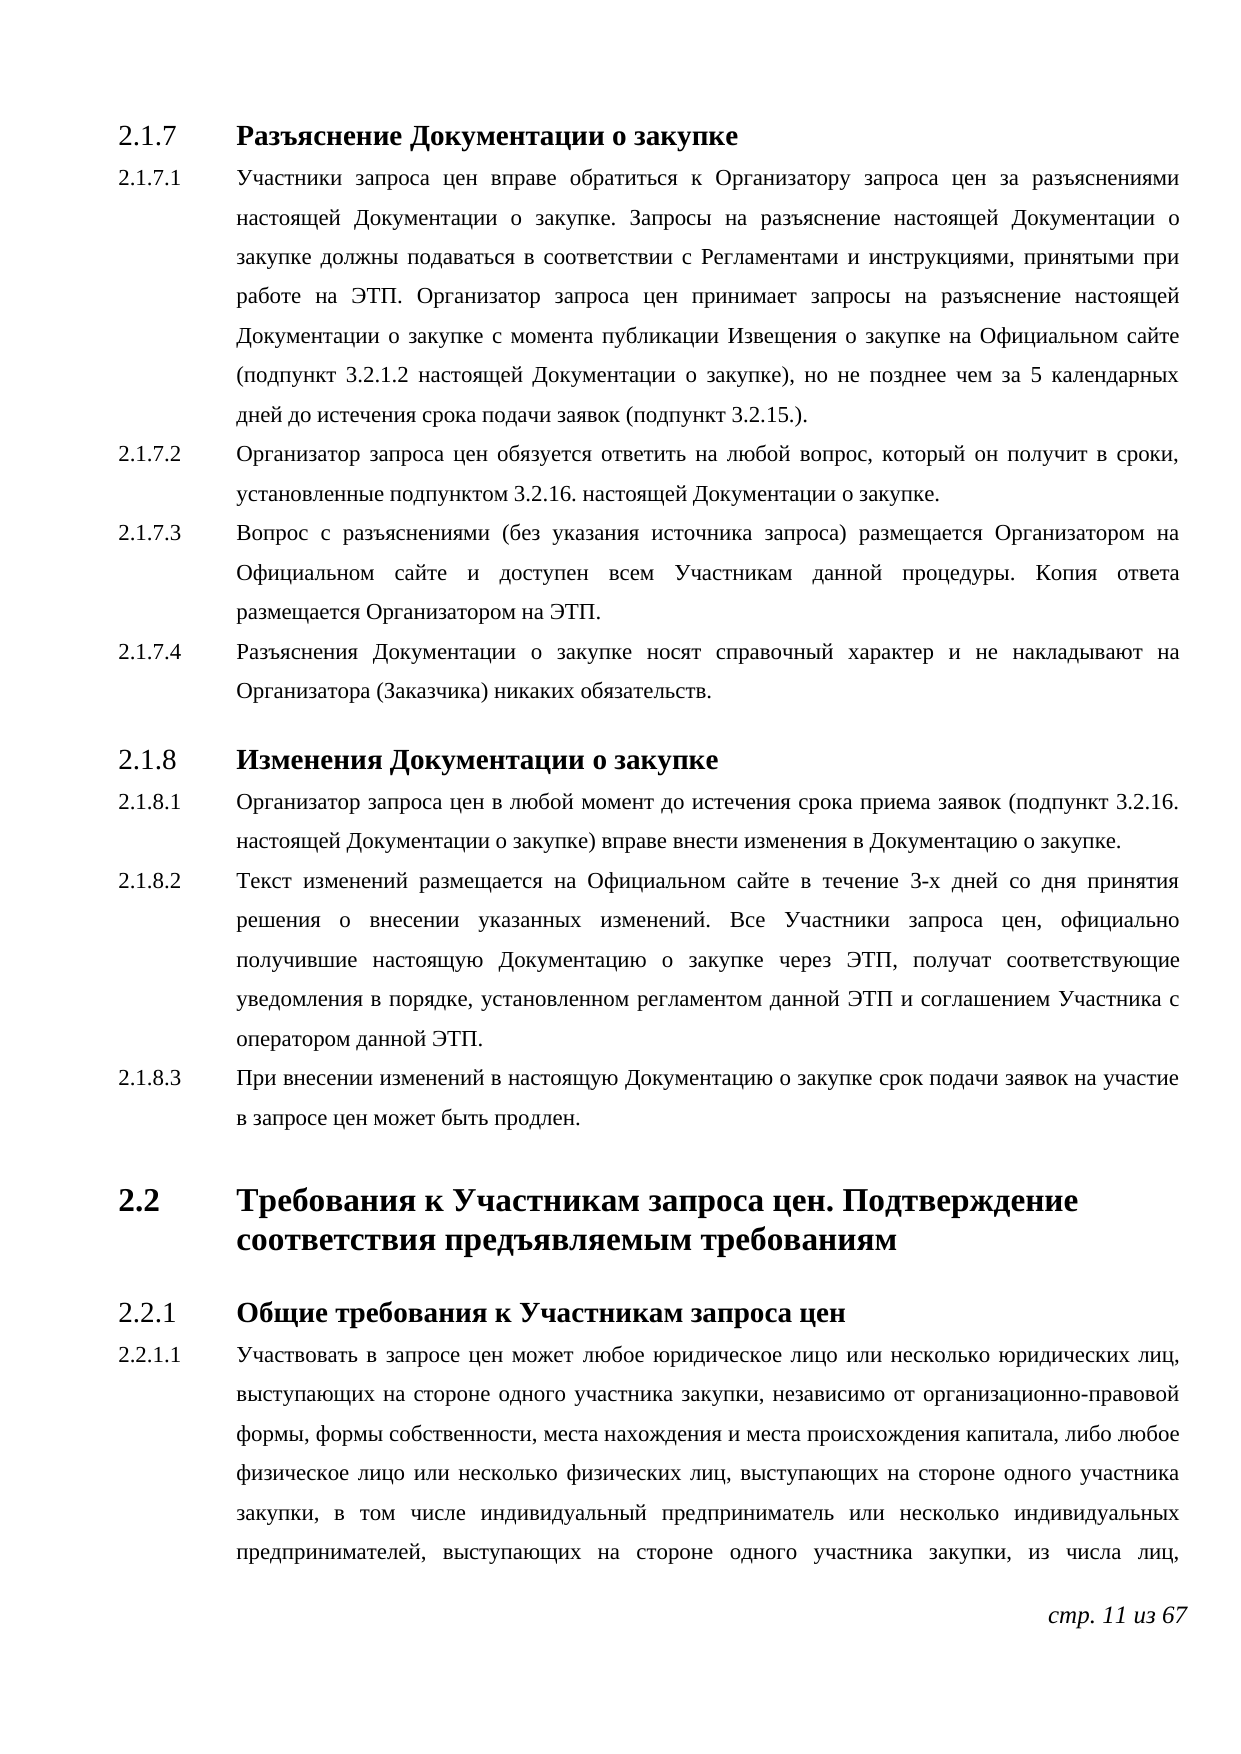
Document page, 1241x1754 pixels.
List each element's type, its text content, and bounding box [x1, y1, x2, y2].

text Разъяснение Документации о закупке [118, 118, 1181, 152]
text Участники запроса цен вправе обратиться к Организатору запроса цен за разъяснениями настоящей Документации о закупке. Запросы на разъяснение настоящей Документации о закупке должны подаваться в соответствии с Регламентами и инструкциями, принятыми при работе на ЭТП. Организатор запроса цен принимает запросы на разъяснение настоящей Документации о закупке с момента публикации Извещения о закупке на Официальном сайте (подпункт 3.2.1.2 настоящей Документации о закупке), но не позднее чем за 5 календарных дней до истечения срока подачи заявок (подпункт 3.2.15.). [118, 164, 1181, 427]
text Организатор запроса цен в любой момент до истечения срока приема заявок (подпункт 3.2.16. настоящей Документации о закупке) вправе внести изменения в Документацию о закупке. [118, 788, 1181, 854]
text Разъяснения Документации о закупке носят справочный характер и не накладывают на Организатора (Заказчика) никаких обязательств. [118, 638, 1181, 704]
text Изменения Документации о закупке [118, 742, 1181, 775]
text Вопрос с разъяснениями (без указания источника запроса) размещается Организатором на Официальном сайте и доступен всем Участникам данной процедуры. Копия ответа размещается Организатором на ЭТП. [118, 519, 1181, 625]
subtitle Требования к Участникам запроса цен. Подтверждение соответствия предъявляемым требованиям [118, 1181, 1181, 1257]
text При внесении изменений в настоящую Документацию о закупке срок подачи заявок на участие в запросе цен может быть продлен. [118, 1064, 1181, 1130]
text Текст изменений размещается на Официальном сайте в течение 3-х дней со дня принятия решения о внесении указанных изменений. Все Участники запроса цен, официально получившие настоящую Документацию о закупке через ЭТП, получат соответствующие уведомления в порядке, установленном регламентом данной ЭТП и соглашением Участника с оператором данной ЭТП. [118, 867, 1181, 1051]
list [118, 1341, 1181, 1565]
text Организатор запроса цен обязуется ответить на любой вопрос, который он получит в сроки, установленные подпунктом 3.2.16. настоящей Документации о закупке. [118, 441, 1181, 506]
list Общие требования к Участникам запроса цен [118, 1295, 1181, 1328]
